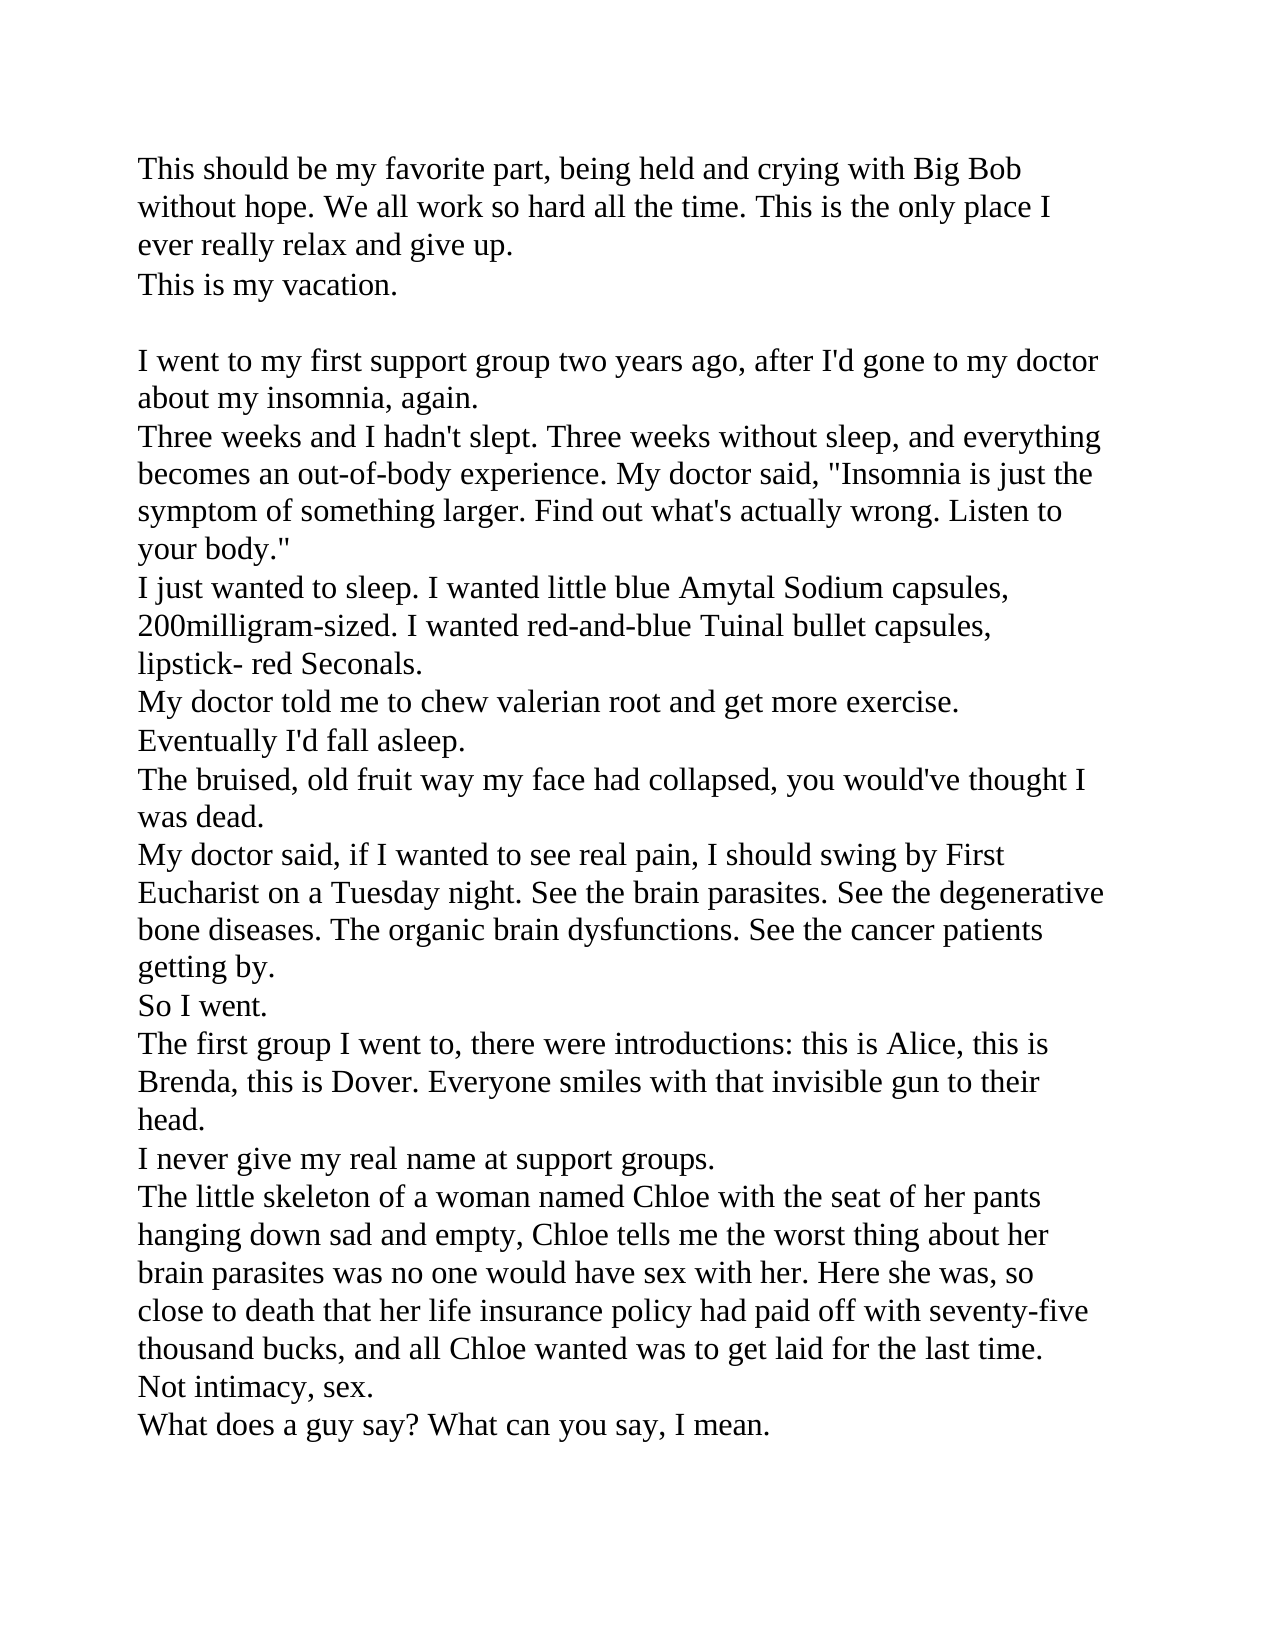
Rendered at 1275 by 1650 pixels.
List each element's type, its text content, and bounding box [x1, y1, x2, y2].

text So I went. [137, 987, 1119, 1024]
text The bruised, old fruit way my face had collapsed, you would've thought I was dead. [137, 760, 1099, 834]
text What does a guy say? What can you say, I mean. [137, 1406, 1119, 1442]
text I went to my first support group two years ago, after I'd gone to my doctor about my insomnia, again. [137, 341, 1119, 415]
text The little skeleton of a woman named Chloe with the seat of her pants hanging down sad and empty, Chloe tells me the worst thing about her brain parasites was no one would have sex with her. Here she was, so close to death that her life insurance policy had paid off with seventy-five thousand bucks, and all Chloe wanted was to get laid for the last time. Not intimacy, sex. [137, 1177, 1099, 1404]
text This is my vacation. [137, 265, 1119, 302]
text I never give my real name at support groups. [137, 1139, 1119, 1176]
text I just wanted to sleep. I wanted little blue Amytal Sodium capsules, 200milligram-sized. I wanted red-and-blue Tuinal bullet capsules, lipstick- red Seconals. [137, 568, 1105, 682]
text My doctor said, if I wanted to see real pain, I should swing by First Eucharist on a Tuesday night. See the brain parasites. See the degenerative bone diseases. The organic brain dysfunctions. See the cancer patients getting by. [137, 836, 1119, 985]
text This should be my favorite part, being held and crying with Big Bob without hope. We all work so hard all the time. This is the only place I ever really relax and give up. [137, 149, 1066, 263]
text Three weeks and I hadn't slept. Three weeks without sleep, and everything becomes an out-of-body experience. My doctor said, "Insomnia is just the symptom of something larger. Find out what's actually wrong. Listen to your body." [137, 417, 1119, 566]
text My doctor told me to chew valerian root and get more exercise. Eventually I'd fall asleep. [137, 683, 1066, 758]
text The first group I went to, there were introductions: this is Alice, this is Brenda, this is Dover. Everyone smiles with that invisible gun to their head. [137, 1024, 1095, 1137]
